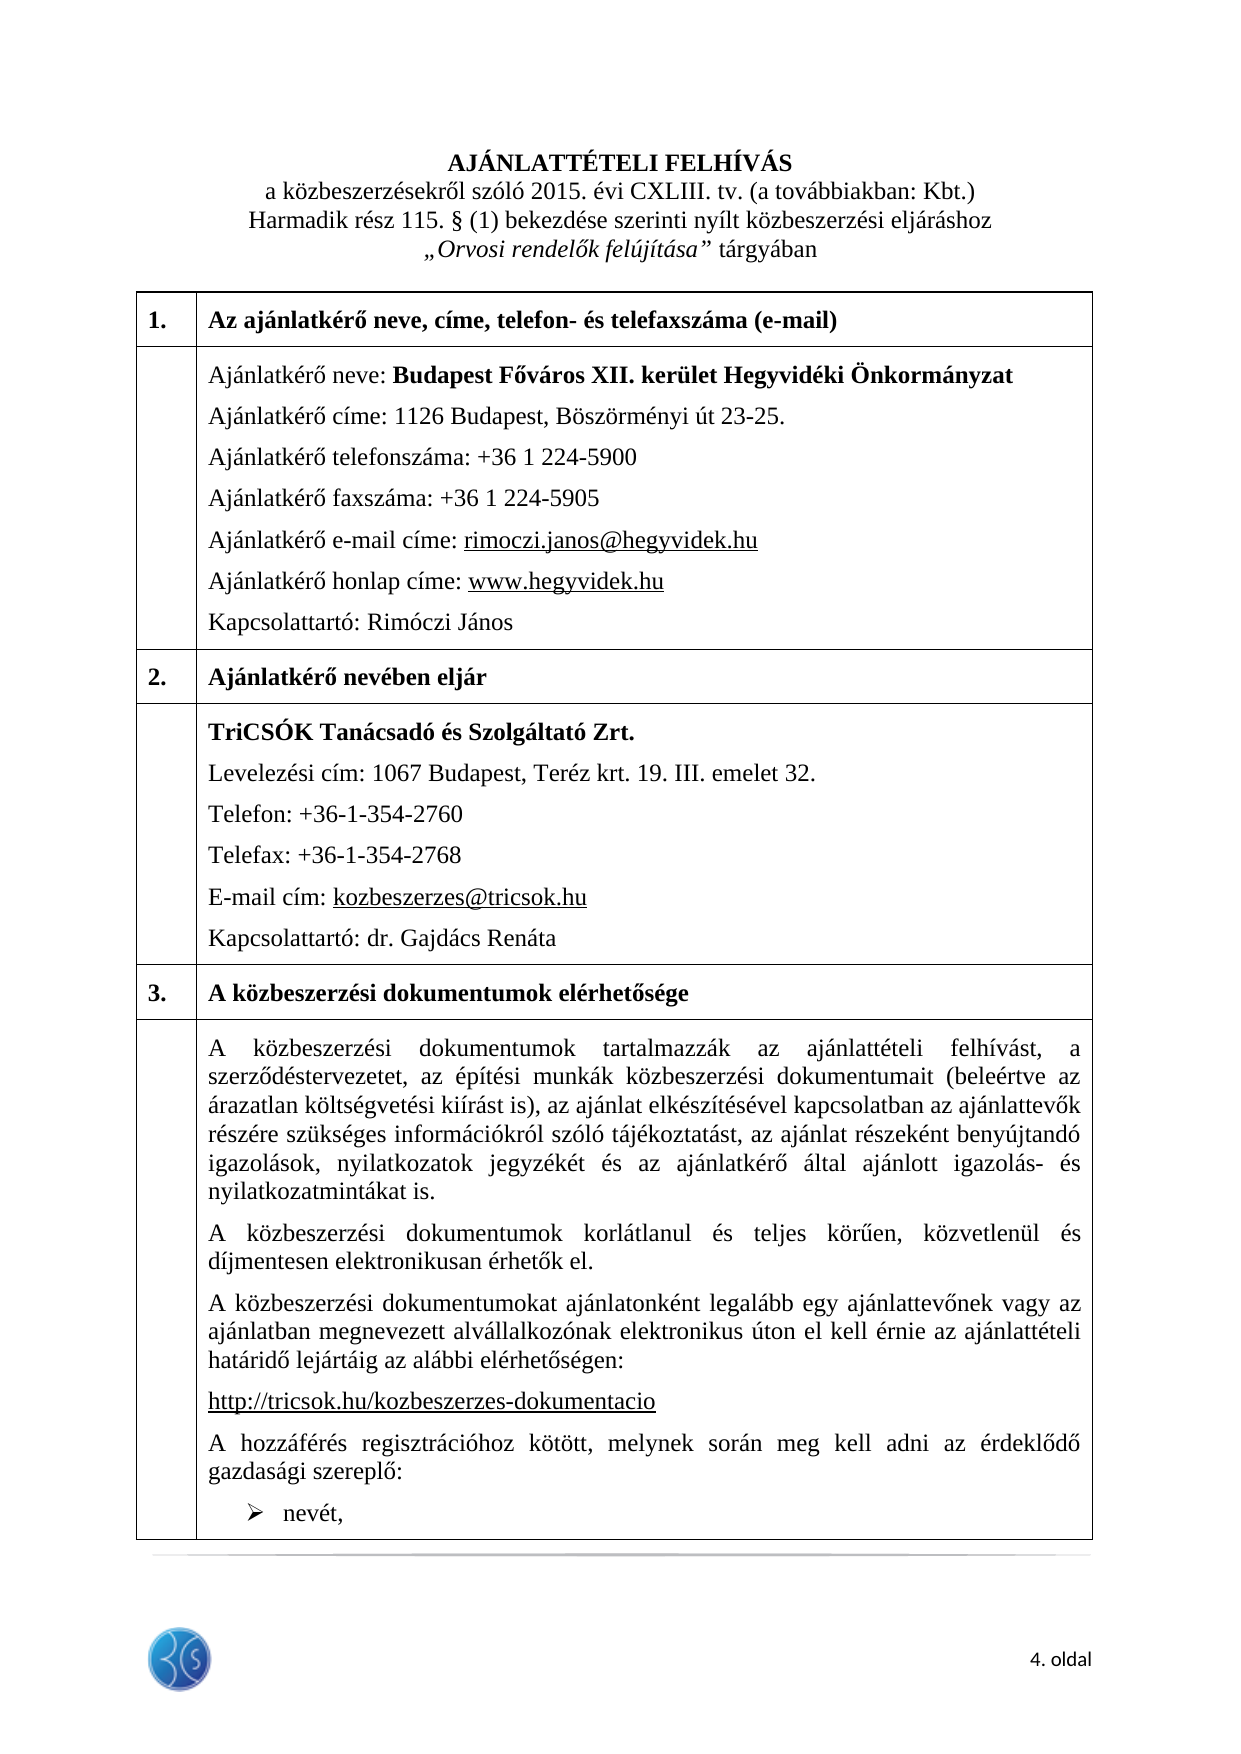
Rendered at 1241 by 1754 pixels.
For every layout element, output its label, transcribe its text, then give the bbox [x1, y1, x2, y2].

table_cell [137, 965, 196, 1019]
table_cell [137, 1020, 196, 1539]
text AJÁNLATTÉTELI FELHÍVÁS [148, 148, 1092, 176]
table_cell TriCSÓK Tanácsadó és Szolgáltató Zrt. Levelezési cím: 1067 Budapest, Teréz krt. 19. III. emelet 32. Telefon: +36-1-354-2760 Telefax: +36-1-354-2768 E-mail cím: kozbeszerzes@tricsok.hu Kapcsolattartó: dr. Gajdács Renáta [197, 704, 1092, 964]
table_cell Ajánlatkérő nevében eljár [197, 650, 1092, 703]
text „Orvosi rendelők felújítása” tárgyában [148, 234, 1092, 263]
table_cell Ajánlatkérő neve: Budapest Főváros XII. kerület Hegyvidéki Önkormányzat Ajánlatkérő címe: 1126 Budapest, Böszörményi út 23-25. Ajánlatkérő telefonszáma: +36 1 224-5900 Ajánlatkérő faxszáma: +36 1 224-5905 Ajánlatkérő e-mail címe: rimoczi.janos@hegyvidek.hu Ajánlatkérő honlap címe: www.hegyvidek.hu Kapcsolattartó: Rimóczi János [197, 347, 1092, 648]
table_cell A közbeszerzési dokumentumok elérhetősége [197, 965, 1092, 1019]
picture [147, 1627, 212, 1692]
table_cell [137, 650, 196, 703]
table_cell [137, 347, 196, 648]
table_header Az ajánlatkérő neve, címe, telefon- és telefaxszáma (e-mail) [197, 293, 1092, 346]
text Harmadik rész 115. § (1) bekezdése szerinti nyílt közbeszerzési eljáráshoz [148, 205, 1092, 234]
picture [147, 1548, 1093, 1561]
table_cell [137, 704, 196, 964]
table_header [137, 293, 196, 346]
text a közbeszerzésekről szóló 2015. évi CXLIII. tv. (a továbbiakban: Kbt.) [148, 176, 1092, 205]
